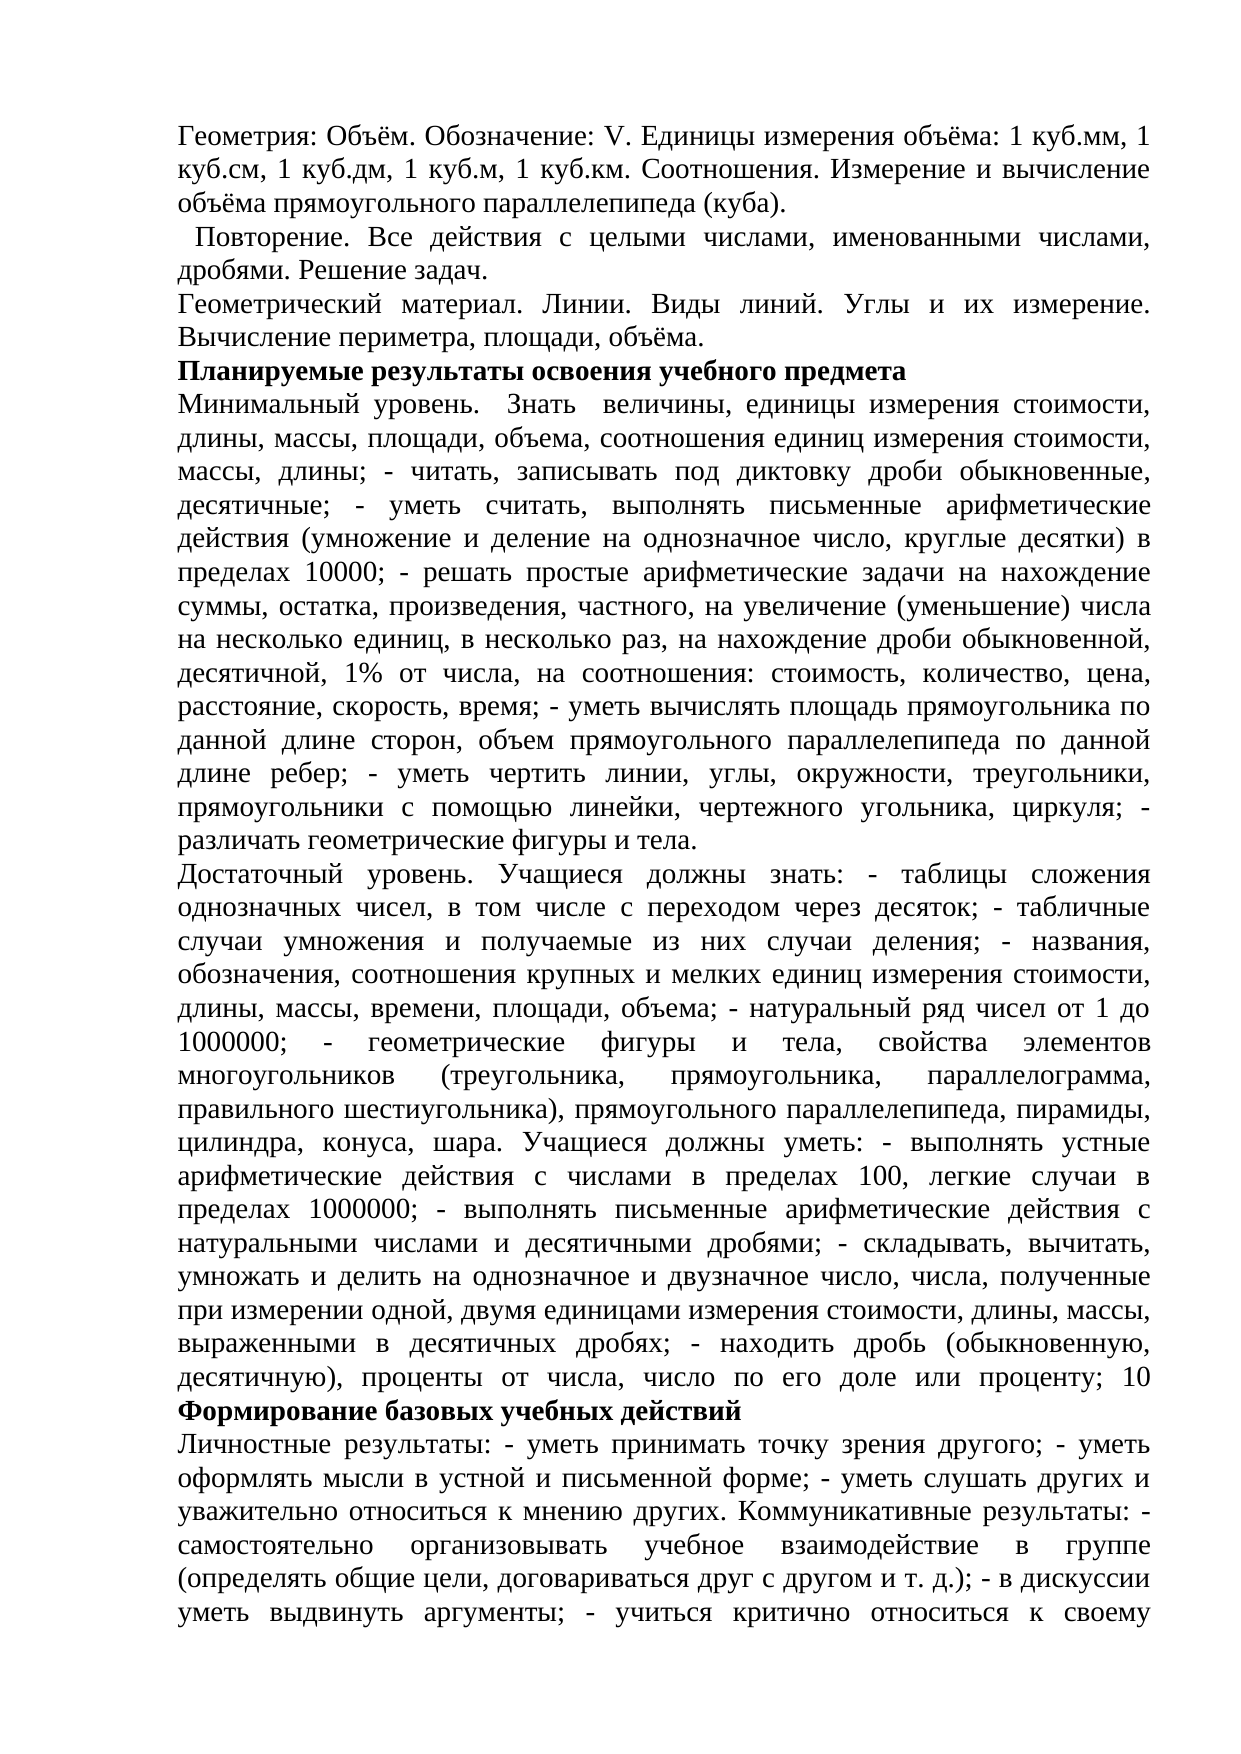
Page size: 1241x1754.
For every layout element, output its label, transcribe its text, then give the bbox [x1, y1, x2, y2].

text Геометрия: Объём. Обозначение: V. Единицы измерения объёма: 1 куб.мм, 1 куб.см, 1 куб.дм, 1 куб.м, 1 куб.км. Соотношения. Измерение и вычисление объёма прямоугольного параллелепипеда (куба). [177, 118, 1152, 219]
text Повторение. Все действия с целыми числами, именованными числами, дробями. Решение задач. [177, 219, 1152, 286]
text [177, 1426, 1152, 1627]
text Планируемые результаты освоения учебного предмета [177, 353, 1152, 386]
text Геометрический материал. Линии. Виды линий. Углы и их измерение. Вычисление периметра, площади, объёма. [177, 286, 1152, 353]
text Минимальный уровень. Знать величины, единицы измерения стоимости, длины, массы, площади, объема, соотношения единиц измерения стоимости, массы, длины; - читать, записывать под диктовку дроби обыкновенные, десятичные; - уметь считать, выполнять письменные арифметические действия (умножение и деление на однозначное число, круглые десятки) в пределах 10000; - решать простые арифметические задачи на нахождение суммы, остатка, произведения, частного, на увеличение (уменьшение) числа на несколько единиц, в несколько раз, на нахождение дроби обыкновенной, десятичной, 1% от числа, на соотношения: стоимость, количество, цена, расстояние, скорость, время; - уметь вычислять площадь прямоугольника по данной длине сторон, объем прямоугольного параллелепипеда по данной длине ребер; - уметь чертить линии, углы, окружности, треугольники, прямоугольники с помощью линейки, чертежного угольника, циркуля; - различать геометрические фигуры и тела. [177, 386, 1152, 856]
text Достаточный уровень. Учащиеся должны знать: - таблицы сложения однозначных чисел, в том числе с переходом через десяток; - табличные случаи умножения и получаемые из них случаи деления; - названия, обозначения, соотношения крупных и мелких единиц измерения стоимости, длины, массы, времени, площади, объема; - натуральный ряд чисел от 1 до 1000000; - геометрические фигуры и тела, свойства элементов многоугольников (треугольника, прямоугольника, параллелограмма, правильного шестиугольника), прямоугольного параллелепипеда, пирамиды, цилиндра, конуса, шара. Учащиеся должны уметь: - выполнять устные арифметические действия с числами в пределах 100, легкие случаи в пределах 1000000; - выполнять письменные арифметические действия с натуральными числами и десятичными дробями; - складывать, вычитать, умножать и делить на однозначное и двузначное число, числа, полученные при измерении одной, двумя единицами измерения стоимости, длины, массы, выраженными в десятичных дробях; - находить дробь (обыкновенную, десятичную), проценты от числа, число по его доле или проценту; 10 Формирование базовых учебных действий [177, 856, 1152, 1426]
